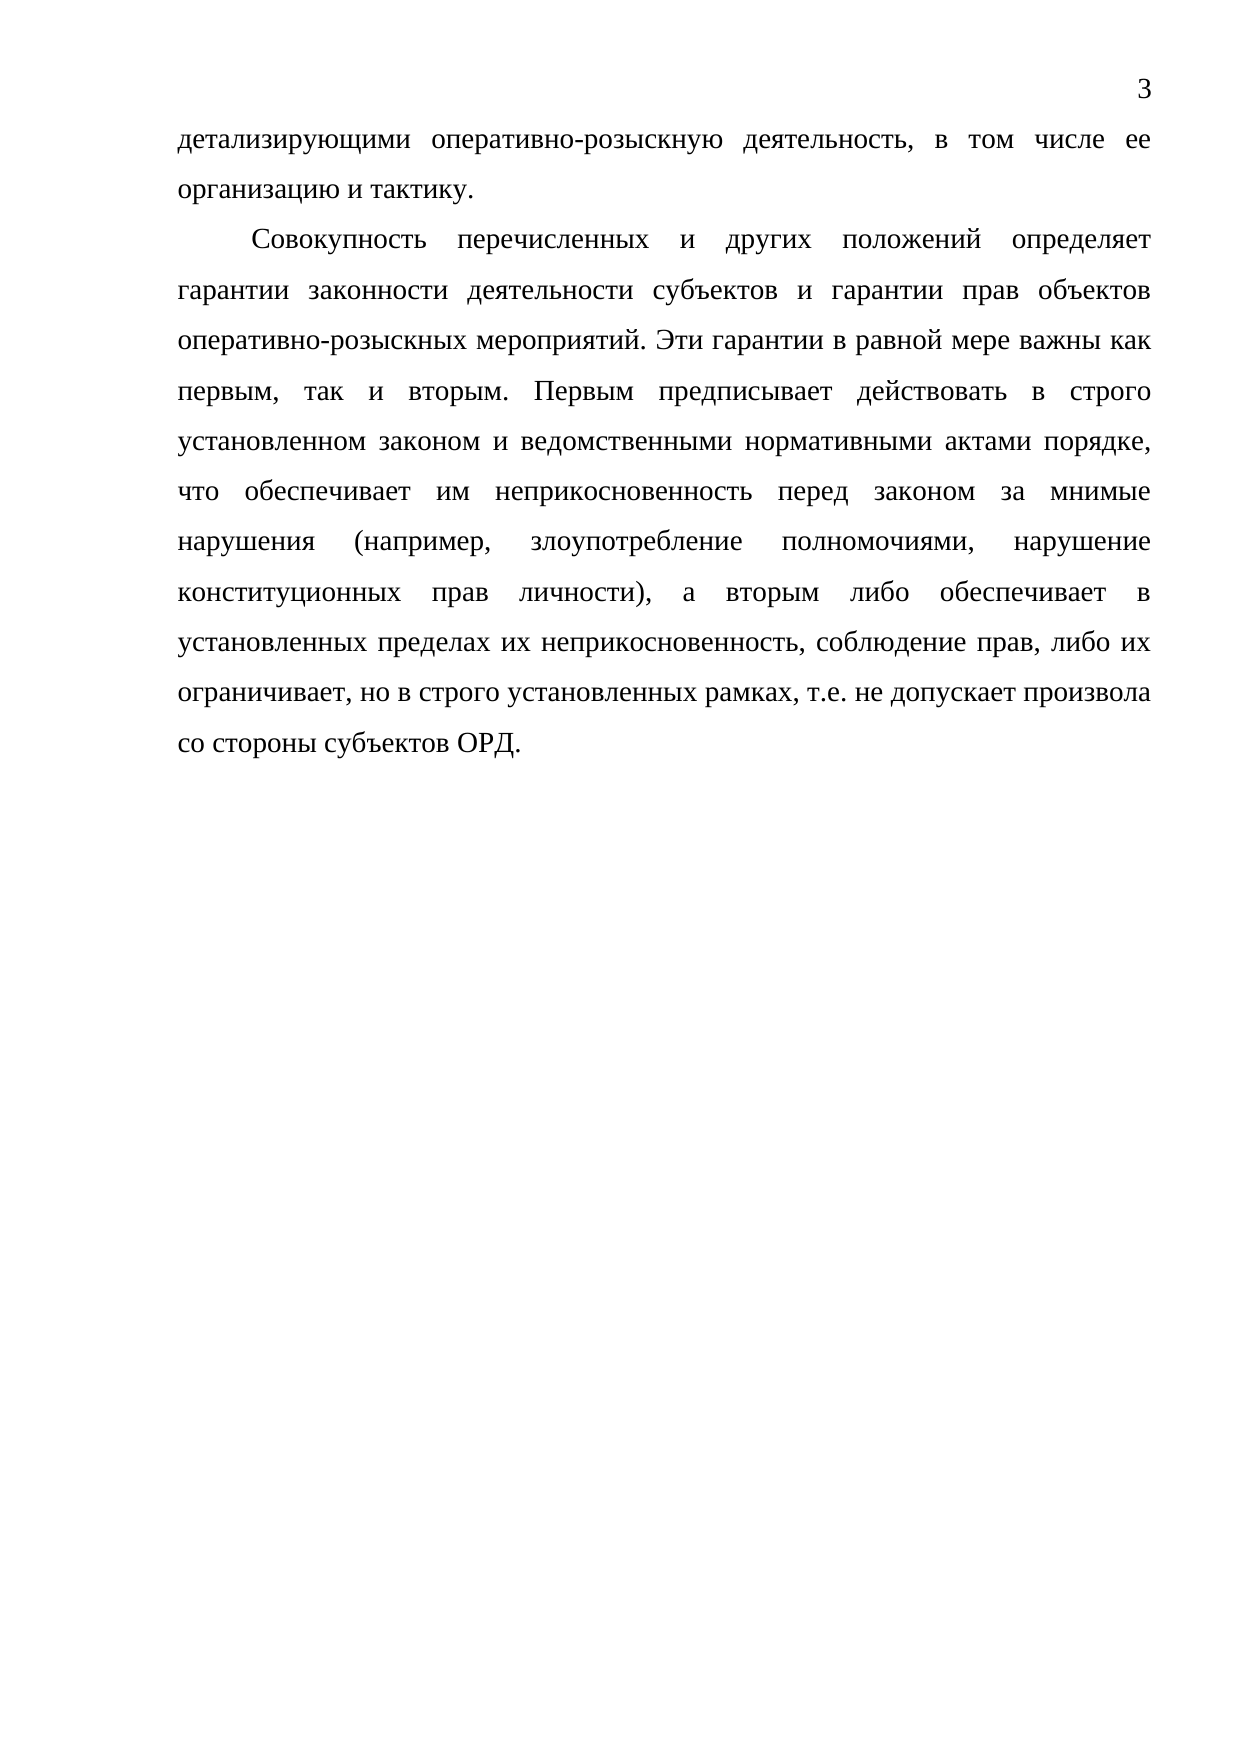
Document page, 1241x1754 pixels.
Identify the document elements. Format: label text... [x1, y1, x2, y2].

text Совокупность перечисленных и других положений определяет гарантии законности деятельности субъектов и гарантии прав объектов оперативно-розыскных мероприятий. Эти гарантии в равной мере важны как первым, так и вторым. Первым предписывает действовать в строго установленном законом и ведомственными нормативными актами порядке, что обеспечивает им неприкосновенность перед законом за мнимые нарушения (например, злоупотребление полномочиями, нарушение конституционных прав личности), а вторым либо обеспечивает в установленных пределах их неприкосновенность, соблюдение прав, либо их ограничивает, но в строго установленных рамках, т.е. не допускает произвола со стороны субъектов ОРД. [177, 222, 1152, 758]
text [177, 121, 1152, 205]
